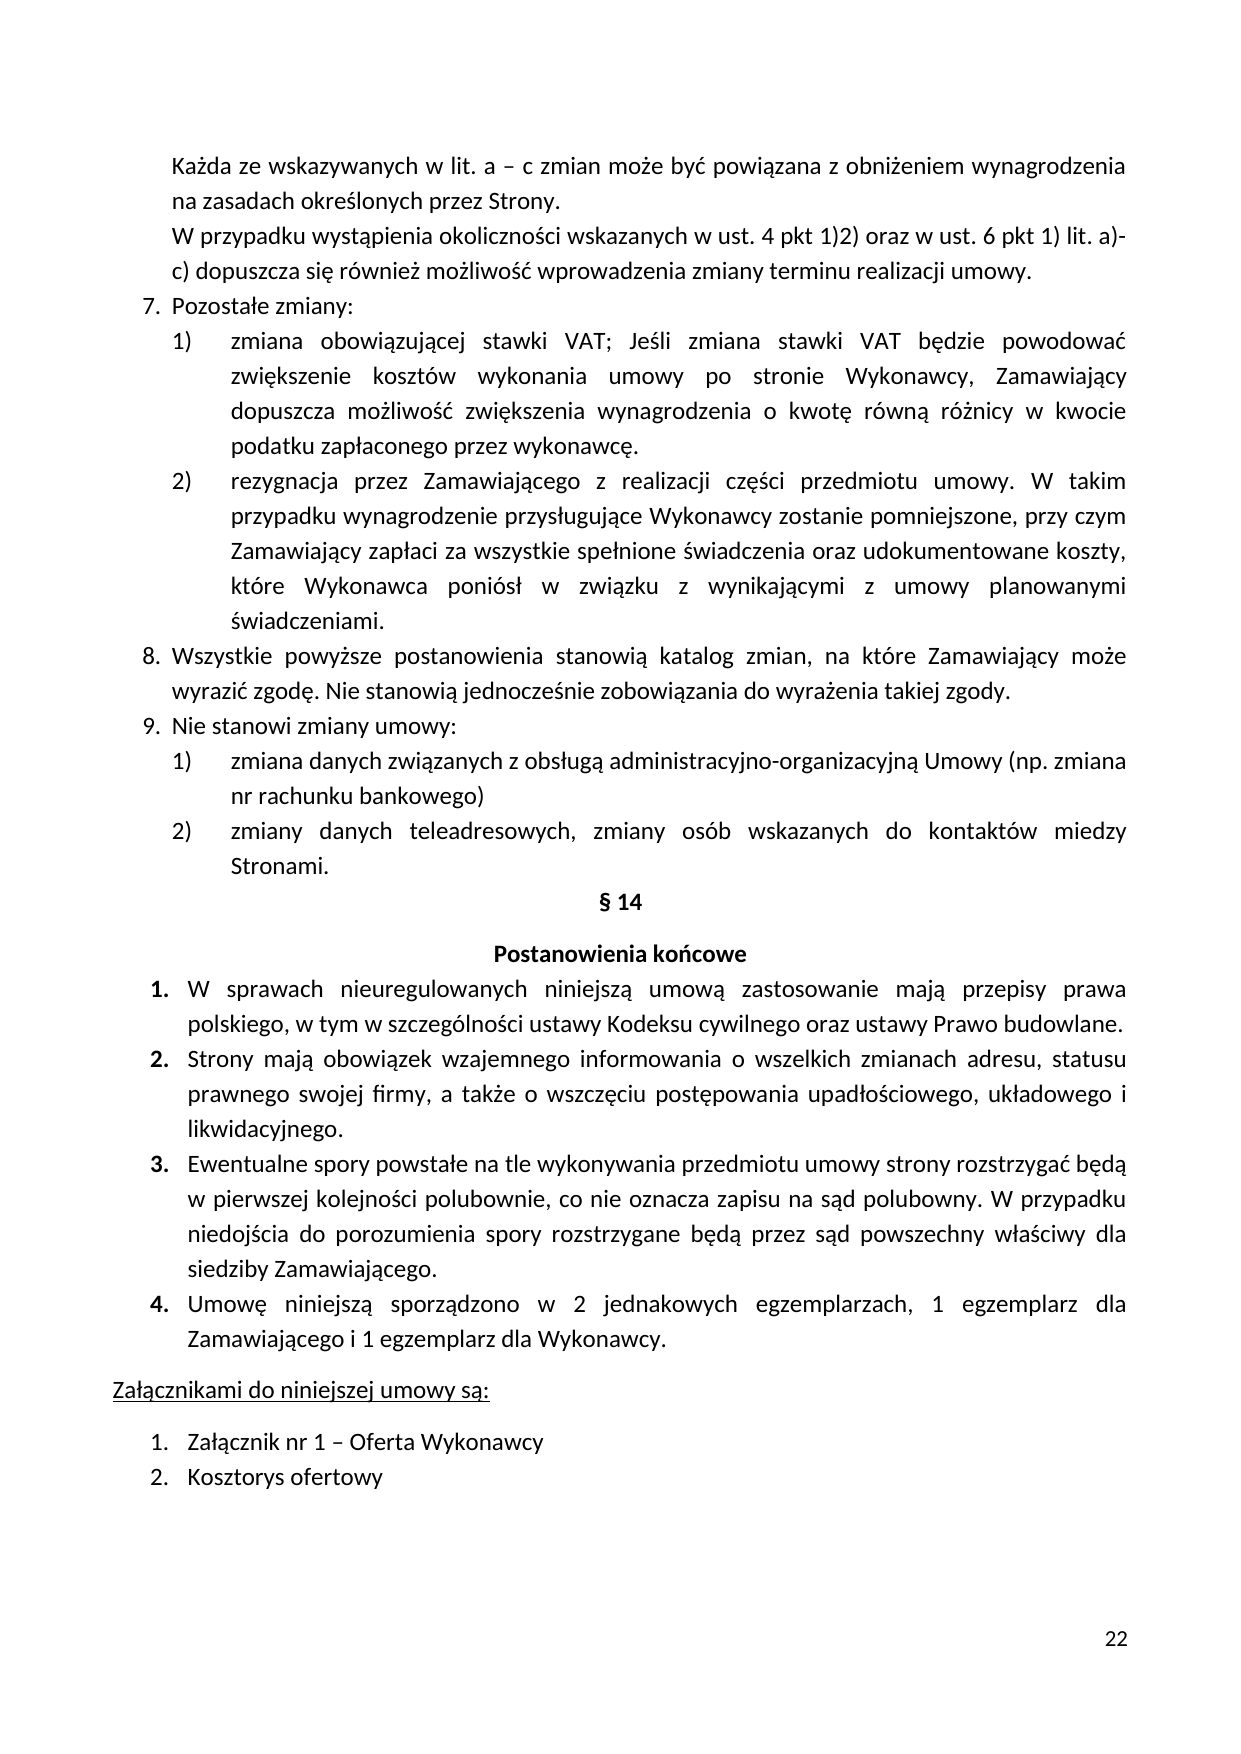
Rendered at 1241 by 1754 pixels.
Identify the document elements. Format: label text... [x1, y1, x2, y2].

text 1) zmiana danych związanych z obsługą administracyjno-organizacyjną Umowy (np. zmiana nr rachunku bankowego) [172, 745, 1128, 811]
list Załącznik nr 1 – Oferta Wykonawcy [150, 1426, 1128, 1457]
list W sprawach nieuregulowanych niniejszą umową zastosowanie mają przepisy prawa polskiego, w tym w szczególności ustawy Kodeksu cywilnego oraz ustawy Prawo budowlane. [150, 973, 1128, 1038]
text Każda ze wskazywanych w lit. a – c zmian może być powiązana z obniżeniem wynagrodzenia na zasadach określonych przez Strony. [172, 150, 1128, 216]
text 2) zmiany danych teleadresowych, zmiany osób wskazanych do kontaktów miedzy Stronami. [172, 815, 1128, 881]
text 2) rezygnacja przez Zamawiającego z realizacji części przedmiotu umowy. W takim przypadku wynagrodzenie przysługujące Wykonawcy zostanie pomniejszone, przy czym Zamawiający zapłaci za wszystkie spełnione świadczenia oraz udokumentowane koszty, które Wykonawca poniósł w związku z wynikającymi z umowy planowanymi świadczeniami. [172, 465, 1128, 636]
text 7. Pozostałe zmiany: [142, 290, 1128, 321]
list Strony mają obowiązek wzajemnego informowania o wszelkich zmianach adresu, statusu prawnego swojej firmy, a także o wszczęciu postępowania upadłościowego, układowego i likwidacyjnego. [150, 1043, 1128, 1143]
text Załącznikami do niniejszej umowy są: [112, 1374, 1128, 1405]
text W przypadku wystąpienia okoliczności wskazanych w ust. 4 pkt 1)2) oraz w ust. 6 pkt 1) lit. a)-c) dopuszcza się również możliwość wprowadzenia zmiany terminu realizacji umowy. [172, 220, 1128, 286]
text 9. Nie stanowi zmiany umowy: [142, 710, 1128, 741]
list Kosztorys ofertowy [150, 1461, 1128, 1492]
text 1) zmiana obowiązującej stawki VAT; Jeśli zmiana stawki VAT będzie powodować zwiększenie kosztów wykonania umowy po stronie Wykonawcy, Zamawiający dopuszcza możliwość zwiększenia wynagrodzenia o kwotę równą różnicy w kwocie podatku zapłaconego przez wykonawcę. [172, 325, 1128, 461]
list Ewentualne spory powstałe na tle wykonywania przedmiotu umowy strony rozstrzygać będą w pierwszej kolejności polubownie, co nie oznacza zapisu na sąd polubowny. W przypadku niedojścia do porozumienia spory rozstrzygane będą przez sąd powszechny właściwy dla siedziby Zamawiającego. [150, 1148, 1128, 1283]
text § 14 [112, 886, 1128, 917]
text Postanowienia końcowe [112, 938, 1128, 968]
list Umowę niniejszą sporządzono w 2 jednakowych egzemplarzach, 1 egzemplarz dla Zamawiającego i 1 egzemplarz dla Wykonawcy. [150, 1288, 1128, 1353]
text 8. Wszystkie powyższe postanowienia stanowią katalog zmian, na które Zamawiający może wyrazić zgodę. Nie stanowią jednocześnie zobowiązania do wyrażenia takiej zgody. [142, 640, 1128, 706]
